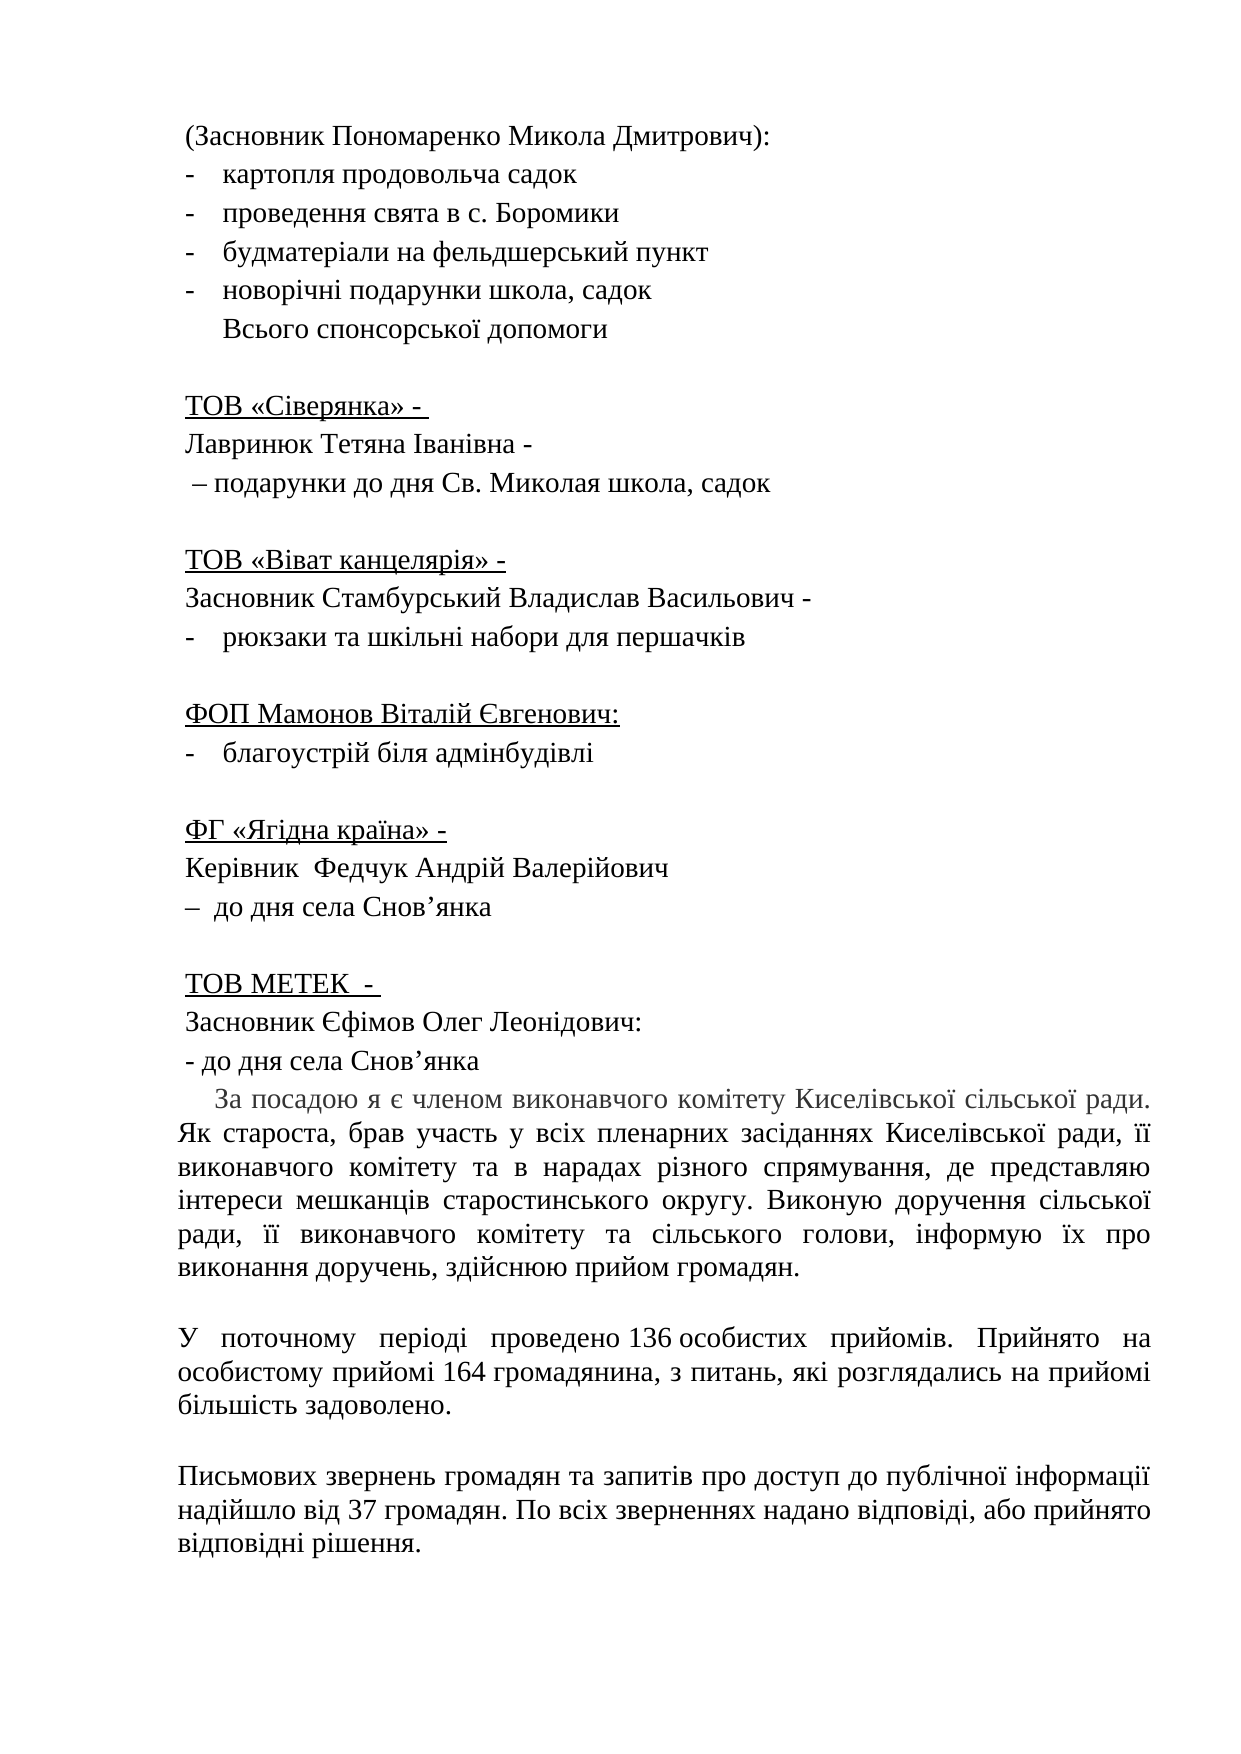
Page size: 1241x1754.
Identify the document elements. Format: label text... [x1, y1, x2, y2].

list рюкзаки та шкільні набори для першачків [185, 619, 1152, 653]
text ТОВ МЕТЕК - [185, 966, 1152, 999]
text (Засновник Пономаренко Микола Дмитрович): [185, 118, 1152, 152]
text – до дня села Снов’янка [185, 889, 1152, 922]
list новорічні подарунки школа, садок [185, 272, 1152, 306]
list проведення свята в с. Боромики [185, 195, 1152, 229]
text ТОВ «Сіверянка» - [185, 388, 1152, 421]
list картопля продовольча садок [185, 157, 1152, 190]
list благоустрій біля адмінбудівлі [185, 735, 1152, 768]
list Всього спонсорської допомоги [222, 311, 1152, 344]
text ФОП Мамонов Віталій Євгенович: [185, 696, 1152, 730]
text Письмових звернень громадян та запитів про доступ до публічної інформації надійшло від 37 громадян. По всіх зверненнях надано відповіді, або прийнято відповідні рішення. [177, 1458, 1152, 1559]
text - до дня села Снов’янка [185, 1043, 1152, 1077]
text ФГ «Ягідна країна» - [185, 812, 1152, 845]
text Лавринюк Тетяна Іванівна - [185, 426, 1152, 460]
text Засновник Єфімов Олег Леонідович: [185, 1004, 1152, 1038]
text Керівник Федчук Андрій Валерійович [185, 850, 1152, 884]
text – подарунки до дня Св. Миколая школа, садок [185, 465, 1152, 498]
list будматеріали на фельдшерський пункт [185, 234, 1152, 267]
text ТОВ «Віват канцелярія» - [185, 542, 1152, 576]
text У поточному періоді проведено 136 особистих прийомів. Прийнято на особистому прийомі 164 громадянина, з питань, які розглядались на прийомі більшість задоволено. [177, 1320, 1152, 1421]
text Засновник Стамбурський Владислав Васильович - [185, 581, 1152, 614]
text За посадою я є членом виконавчого комітету Киселівської сільської ради. Як староста, брав участь у всіх пленарних засіданнях Киселівської ради, її виконавчого комітету та в нарадах різного спрямування, де представляю інтереси мешканців старостинського округу. Виконую доручення сільської ради, її виконавчого комітету та сільського голови, інформую їх про виконання доручень, здійснюю прийом громадян. [177, 1082, 1152, 1283]
